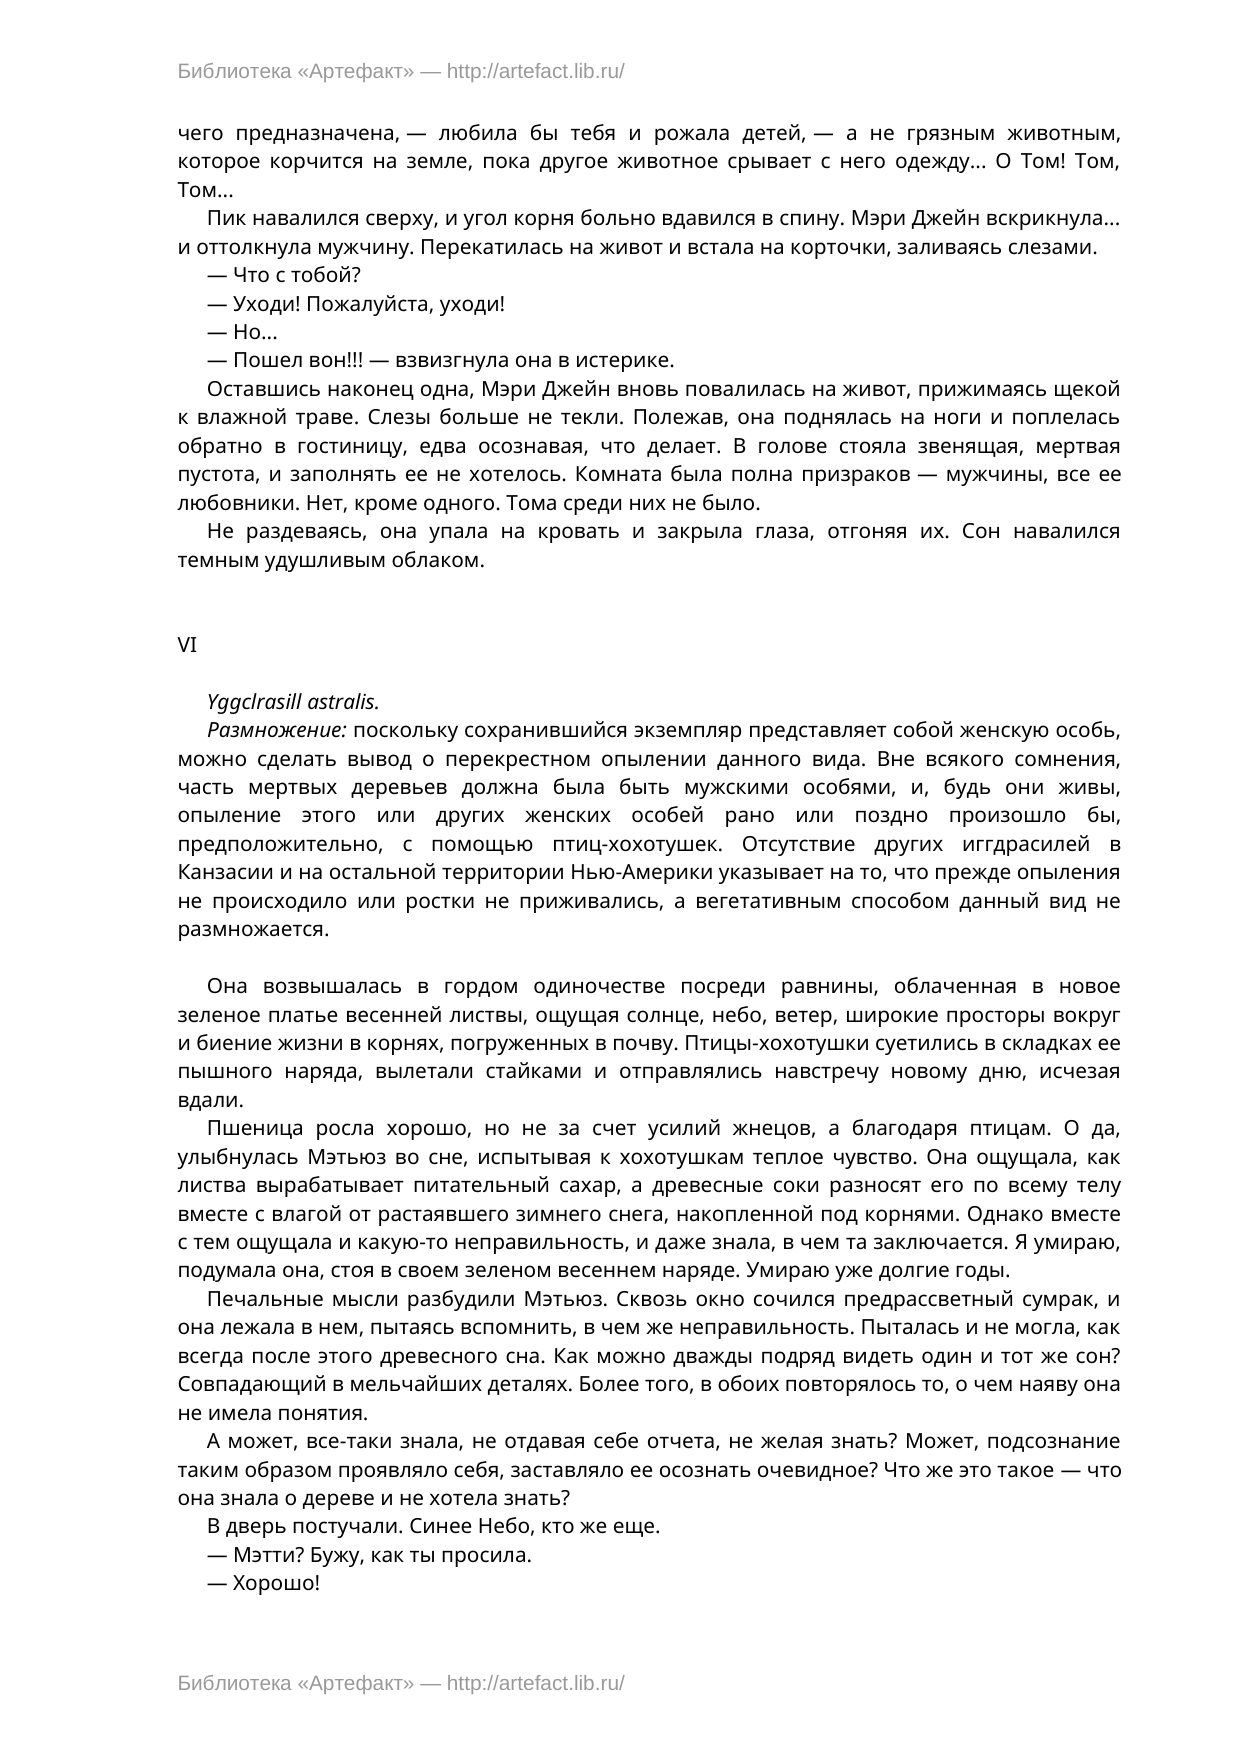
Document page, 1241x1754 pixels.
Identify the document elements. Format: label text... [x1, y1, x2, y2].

text — Что с тобой? [177, 260, 1122, 289]
text — Мэтти? Бужу, как ты просила. [177, 1540, 1122, 1568]
text Yggclrasill astralis. [177, 687, 1122, 715]
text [177, 118, 1122, 203]
text Пик навалился сверху, и угол корня больно вдавился в спину. Мэри Джейн вскрикнула... и оттолкнула мужчину. Перекатилась на живот и встала на корточки, заливаясь слезами. [177, 203, 1122, 260]
text Оставшись наконец одна, Мэри Джейн вновь повалилась на живот, прижимаясь щекой к влажной траве. Слезы больше не текли. Полежав, она поднялась на ноги и поплелась обратно в гостиницу, едва осознавая, что делает. В голове стояла звенящая, мертвая пустота, и заполнять ее не хотелось. Комната была полна призраков — мужчины, все ее любовники. Нет, кроме одного. Тома среди них не было. [177, 374, 1122, 516]
text — Хорошо! [177, 1568, 1122, 1597]
text Печальные мысли разбудили Мэтьюз. Сквозь окно сочился предрассветный сумрак, и она лежала в нем, пытаясь вспомнить, в чем же неправильность. Пыталась и не могла, как всегда после этого древесного сна. Как можно дважды подряд видеть один и тот же сон? Совпадающий в мельчайших деталях. Более того, в обоих повторялось то, о чем наяву она не имела понятия. [177, 1284, 1122, 1426]
subtitle VI [177, 630, 1122, 658]
text — Но... [177, 317, 1122, 346]
text Пшеница росла хорошо, но не за счет усилий жнецов, а благодаря птицам. О да, улыбнулась Мэтьюз во сне, испытывая к хохотушкам теплое чувство. Она ощущала, как листва вырабатывает питательный сахар, а древесные соки разносят его по всему телу вместе с влагой от растаявшего зимнего снега, накопленной под корнями. Однако вместе с тем ощущала и какую-то неправильность, и даже знала, в чем та заключается. Я умираю, подумала она, стоя в своем зеленом весеннем наряде. Умираю уже долгие годы. [177, 1113, 1122, 1284]
text Размножение: поскольку сохранившийся экземпляр представляет собой женскую особь, можно сделать вывод о перекрестном опылении данного вида. Вне всякого сомнения, часть мертвых деревьев должна была быть мужскими особями, и, будь они живы, опыление этого или других женских особей рано или поздно произошло бы, предположительно, с помощью птиц-хохотушек. Отсутствие других иггдрасилей в Канзасии и на остальной территории Нью-Америки указывает на то, что прежде опыления не происходило или ростки не приживались, а вегетативным способом данный вид не размножается. [177, 715, 1122, 943]
text В дверь постучали. Синее Небо, кто же еще. [177, 1512, 1122, 1540]
text — Уходи! Пожалуйста, уходи! [177, 289, 1122, 317]
text Не раздеваясь, она упала на кровать и закрыла глаза, отгоняя их. Сон навалился темным удушливым облаком. [177, 516, 1122, 573]
text А может, все-таки знала, не отдавая себе отчета, не желая знать? Может, подсознание таким образом проявляло себя, заставляло ее осознать очевидное? Что же это такое — что она знала о дереве и не хотела знать? [177, 1426, 1122, 1512]
text Она возвышалась в гордом одиночестве посреди равнины, облаченная в новое зеленое платье весенней листвы, ощущая солнце, небо, ветер, широкие просторы вокруг и биение жизни в корнях, погруженных в почву. Птицы-хохотушки суетились в складках ее пышного наряда, вылетали стайками и отправлялись навстречу новому дню, исчезая вдали. [177, 971, 1122, 1113]
text — Пошел вон!!! — взвизгнула она в истерике. [177, 346, 1122, 374]
